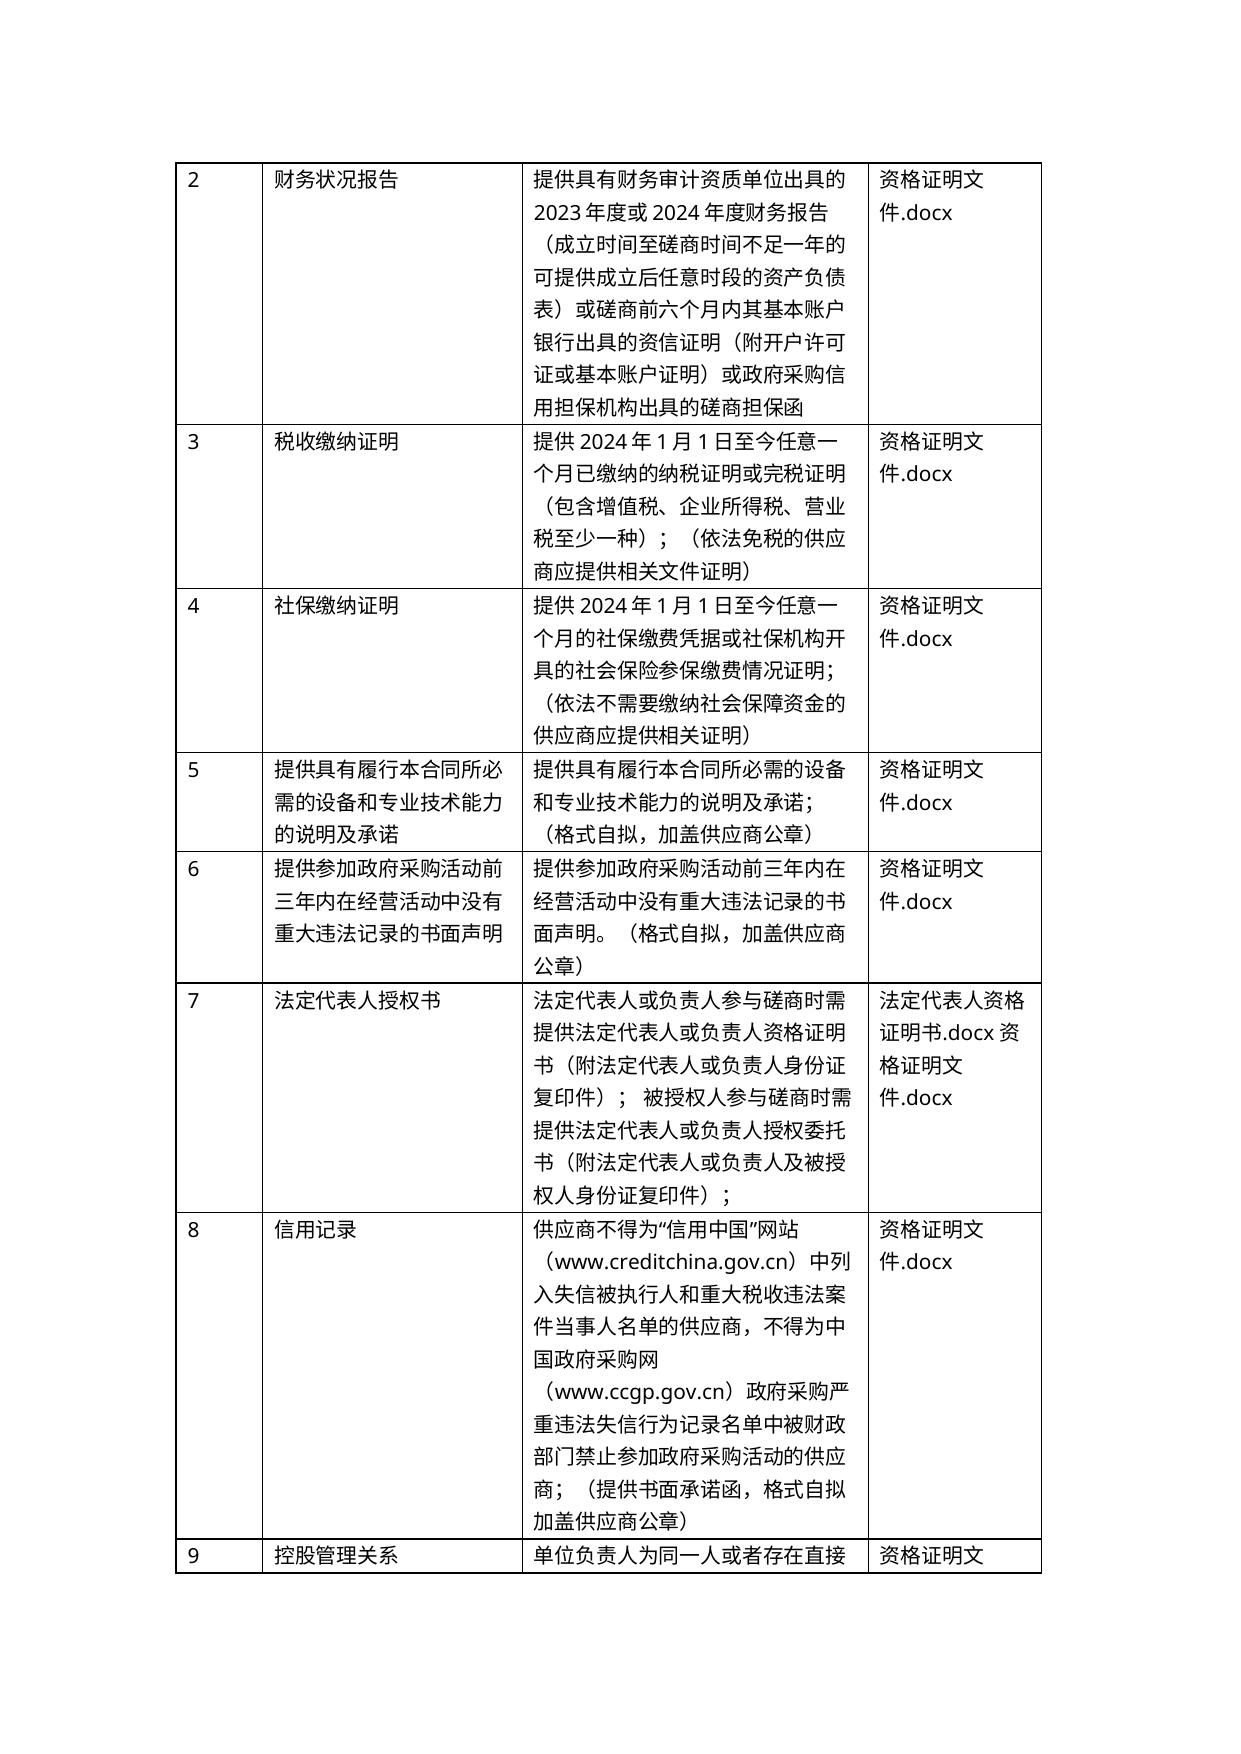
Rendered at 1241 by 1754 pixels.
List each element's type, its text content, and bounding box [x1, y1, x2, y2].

table_cell 提供参加政府采购活动前三年内在经营活动中没有重大违法记录的书面声明。（格式自拟，加盖供应商公章） [523, 852, 868, 982]
table_cell 税收缴纳证明 [263, 425, 522, 588]
table_cell 社保缴纳证明 [263, 589, 522, 752]
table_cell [523, 1540, 868, 1572]
table_cell 资格证明文件.docx [869, 753, 1041, 851]
table_cell 提供2024年1月1日至今任意一个月已缴纳的纳税证明或完税证明（包含增值税、企业所得税、营业税至少一种）；（依法免税的供应商应提供相关文件证明） [523, 425, 868, 588]
table_cell 提供具有履行本合同所必需的设备和专业技术能力的说明及承诺；（格式自拟，加盖供应商公章） [523, 753, 868, 851]
table_cell 资格证明文件.docx [869, 852, 1041, 982]
table_cell 法定代表人资格证明书.docx 资格证明文件.docx [869, 984, 1041, 1211]
table_cell 控股管理关系 [263, 1540, 522, 1572]
table_cell 资格证明文件.docx [869, 1540, 1041, 1572]
table_cell 3 [177, 425, 262, 588]
table_cell 提供2024年1月1日至今任意一个月的社保缴费凭据或社保机构开具的社会保险参保缴费情况证明；（依法不需要缴纳社会保障资金的供应商应提供相关证明） [523, 589, 868, 752]
table_cell 提供具有履行本合同所必需的设备和专业技术能力的说明及承诺 [263, 753, 522, 851]
table_cell 供应商不得为“信用中国”网站（www.creditchina.gov.cn）中列入失信被执行人和重大税收违法案件当事人名单的供应商，不得为中国政府采购网（www.ccgp.gov.cn）政府采购严重违法失信行为记录名单中被财政部门禁止参加政府采购活动的供应商；（提供书面承诺函，格式自拟加盖供应商公章） [523, 1213, 868, 1538]
table_cell 提供具有财务审计资质单位出具的2023年度或2024年度财务报告（成立时间至磋商时间不足一年的可提供成立后任意时段的资产负债表）或磋商前六个月内其基本账户银行出具的资信证明（附开户许可证或基本账户证明）或政府采购信用担保机构出具的磋商担保函 [523, 164, 868, 423]
table_cell 法定代表人授权书 [263, 984, 522, 1211]
table_cell 信用记录 [263, 1213, 522, 1538]
table_cell 提供参加政府采购活动前三年内在经营活动中没有重大违法记录的书面声明 [263, 852, 522, 982]
table_cell 4 [177, 589, 262, 752]
table_cell 资格证明文件.docx [869, 164, 1041, 423]
table_cell 资格证明文件.docx [869, 1213, 1041, 1538]
table_cell 法定代表人或负责人参与磋商时需提供法定代表人或负责人资格证明书（附法定代表人或负责人身份证复印件）； 被授权人参与磋商时需提供法定代表人或负责人授权委托书（附法定代表人或负责人及被授权人身份证复印件）； [523, 984, 868, 1211]
table_cell 5 [177, 753, 262, 851]
table_cell 资格证明文件.docx [869, 425, 1041, 588]
table_cell 8 [177, 1213, 262, 1538]
table_cell 资格证明文件.docx [869, 589, 1041, 752]
table_cell 9 [177, 1540, 262, 1572]
table_cell 2 [177, 164, 262, 423]
table_cell 财务状况报告 [263, 164, 522, 423]
table_cell 6 [177, 852, 262, 982]
table_cell 7 [177, 984, 262, 1211]
